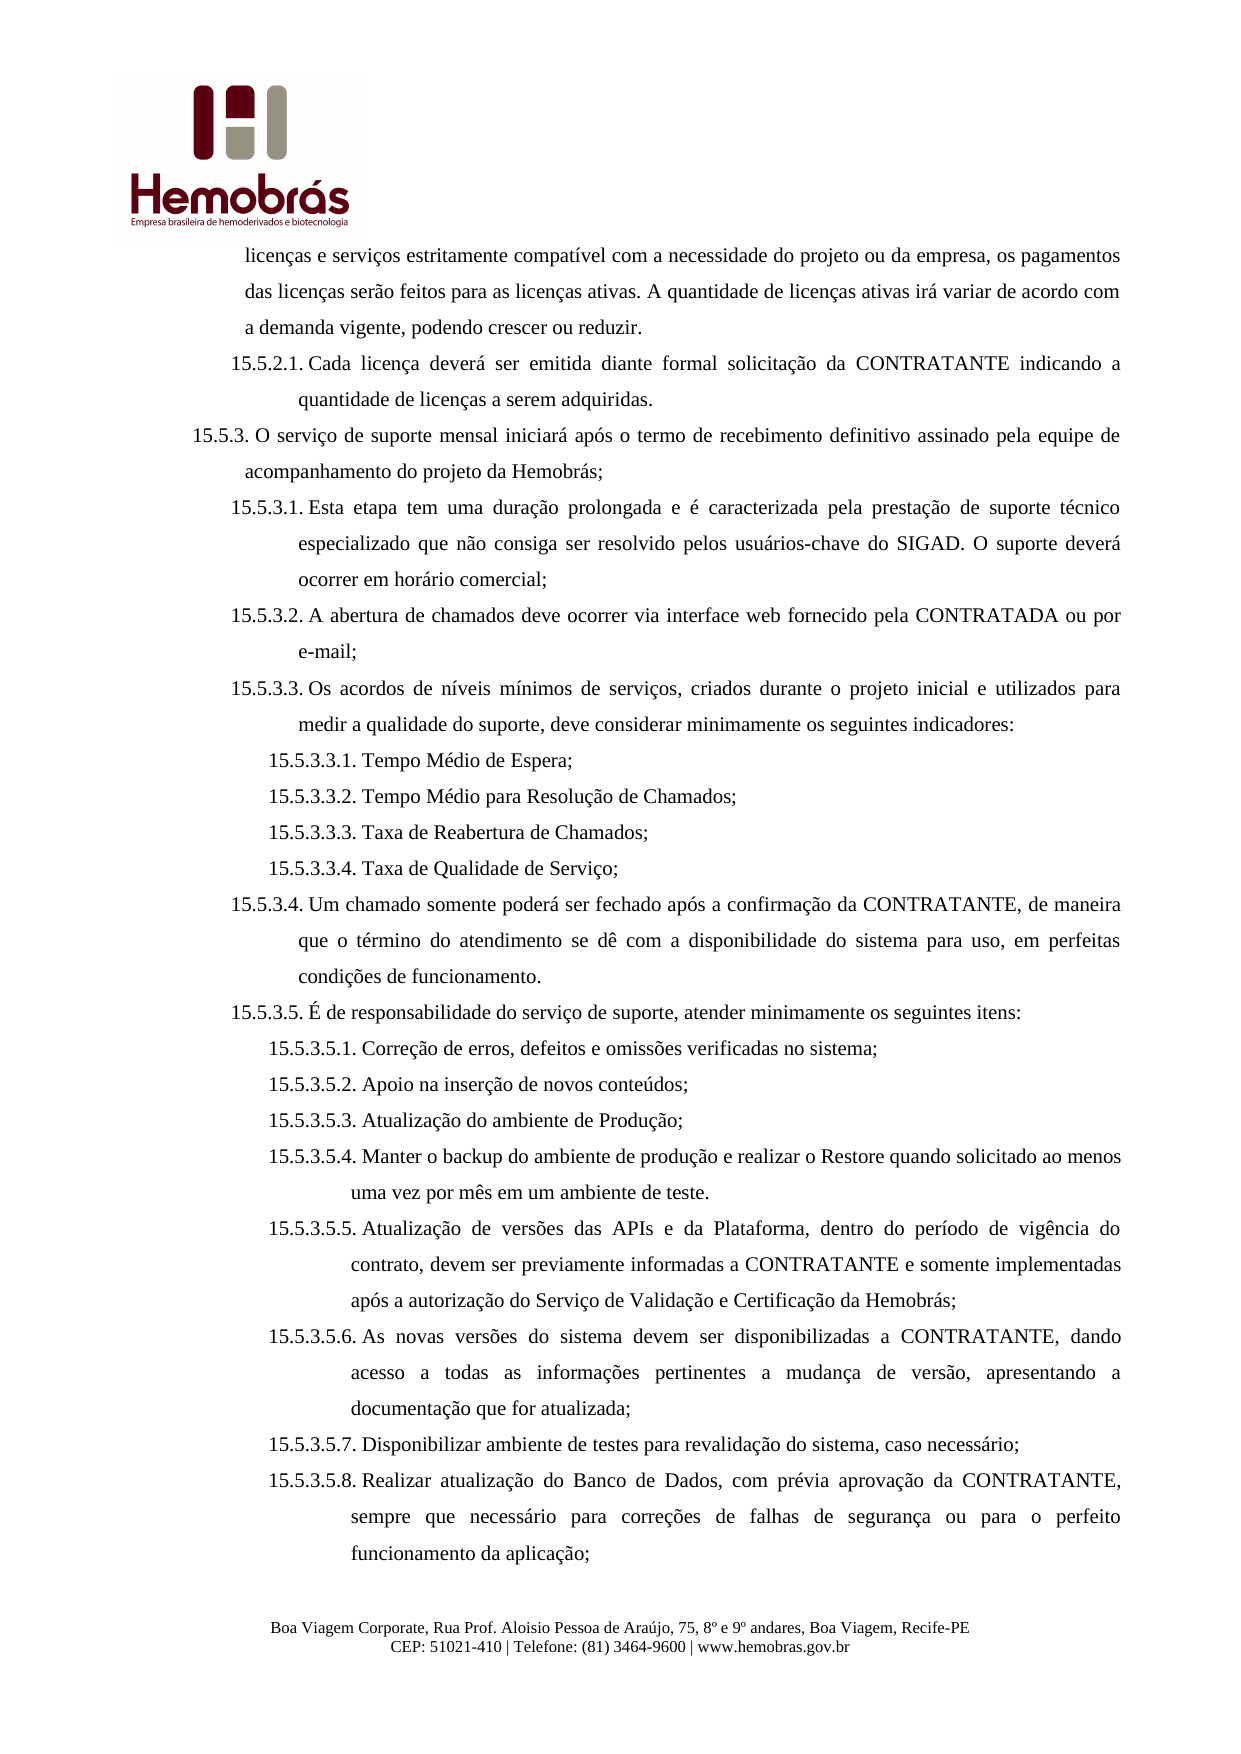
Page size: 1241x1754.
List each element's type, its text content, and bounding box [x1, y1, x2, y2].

list As novas versões do sistema devem ser disponibilizadas a CONTRATANTE, dando acesso a todas as informações pertinentes a mudança de versão, apresentando a documentação que for atualizada; [268, 1324, 1122, 1420]
list O serviço de suporte mensal iniciará após o termo de recebimento definitivo assinado pela equipe de acompanhamento do projeto da Hemobrás; [192, 423, 1122, 483]
list Os acordos de níveis mínimos de serviços, criados durante o projeto inicial e utilizados para medir a qualidade do suporte, deve considerar minimamente os seguintes indicadores: [231, 676, 1122, 736]
list Atualização de versões das APIs e da Plataforma, dentro do período de vigência do contrato, devem ser previamente informadas a CONTRATANTE e somente implementadas após a autorização do Serviço de Validação e Certificação da Hemobrás; [268, 1216, 1122, 1312]
picture [118, 73, 362, 243]
list Tempo Médio para Resolução de Chamados; [268, 784, 1122, 808]
list Tempo Médio de Espera; [268, 748, 1122, 772]
list Disponibilizar ambiente de testes para revalidação do sistema, caso necessário; [268, 1432, 1122, 1456]
list A abertura de chamados deve ocorrer via interface web fornecido pela CONTRATADA ou por e-mail; [231, 603, 1122, 663]
list Manter o backup do ambiente de produção e realizar o Restore quando solicitado ao menos uma vez por mês em um ambiente de teste. [268, 1144, 1122, 1204]
list Um chamado somente poderá ser fechado após a confirmação da CONTRATANTE, de maneira que o término do atendimento se dê com a disponibilidade do sistema para uso, em perfeitas condições de funcionamento. [231, 892, 1122, 988]
list Apoio na inserção de novos conteúdos; [268, 1072, 1122, 1096]
list Cada licença deverá ser emitida diante formal solicitação da CONTRATANTE indicando a quantidade de licenças a serem adquiridas. [231, 351, 1122, 411]
list Taxa de Reabertura de Chamados; [268, 820, 1122, 844]
list Correção de erros, defeitos e omissões verificadas no sistema; [268, 1036, 1122, 1060]
list Esta etapa tem uma duração prolongada e é caracterizada pela prestação de suporte técnico especializado que não consiga ser resolvido pelos usuários-chave do SIGAD. O suporte deverá ocorrer em horário comercial; [231, 495, 1122, 591]
list É de responsabilidade do serviço de suporte, atender minimamente os seguintes itens: [231, 1000, 1122, 1024]
list Taxa de Qualidade de Serviço; [268, 856, 1122, 880]
list Realizar atualização do Banco de Dados, com prévia aprovação da CONTRATANTE, sempre que necessário para correções de falhas de segurança ou para o perfeito funcionamento da aplicação; [268, 1468, 1122, 1564]
list Atualização do ambiente de Produção; [268, 1108, 1122, 1132]
